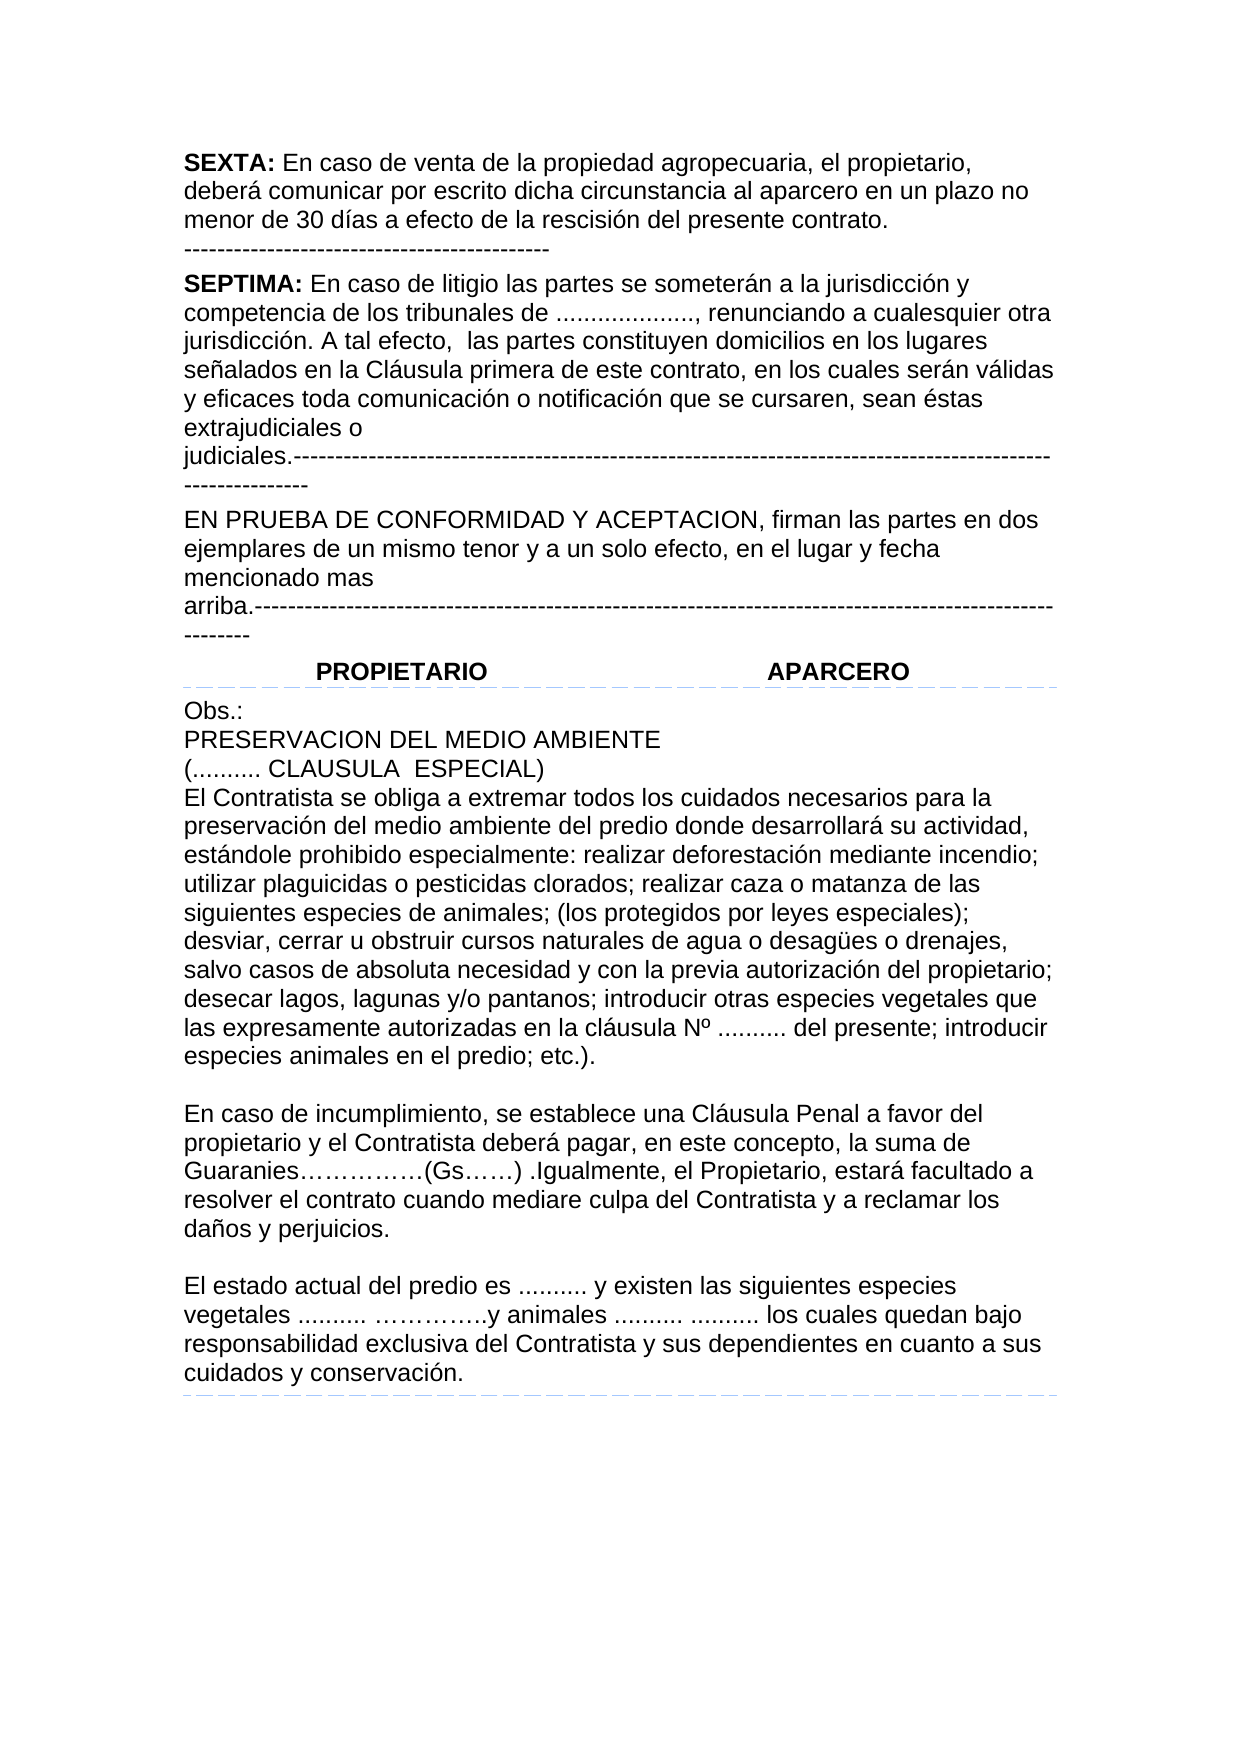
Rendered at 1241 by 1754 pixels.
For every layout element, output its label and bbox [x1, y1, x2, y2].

table_cell [177, 148, 1063, 1406]
